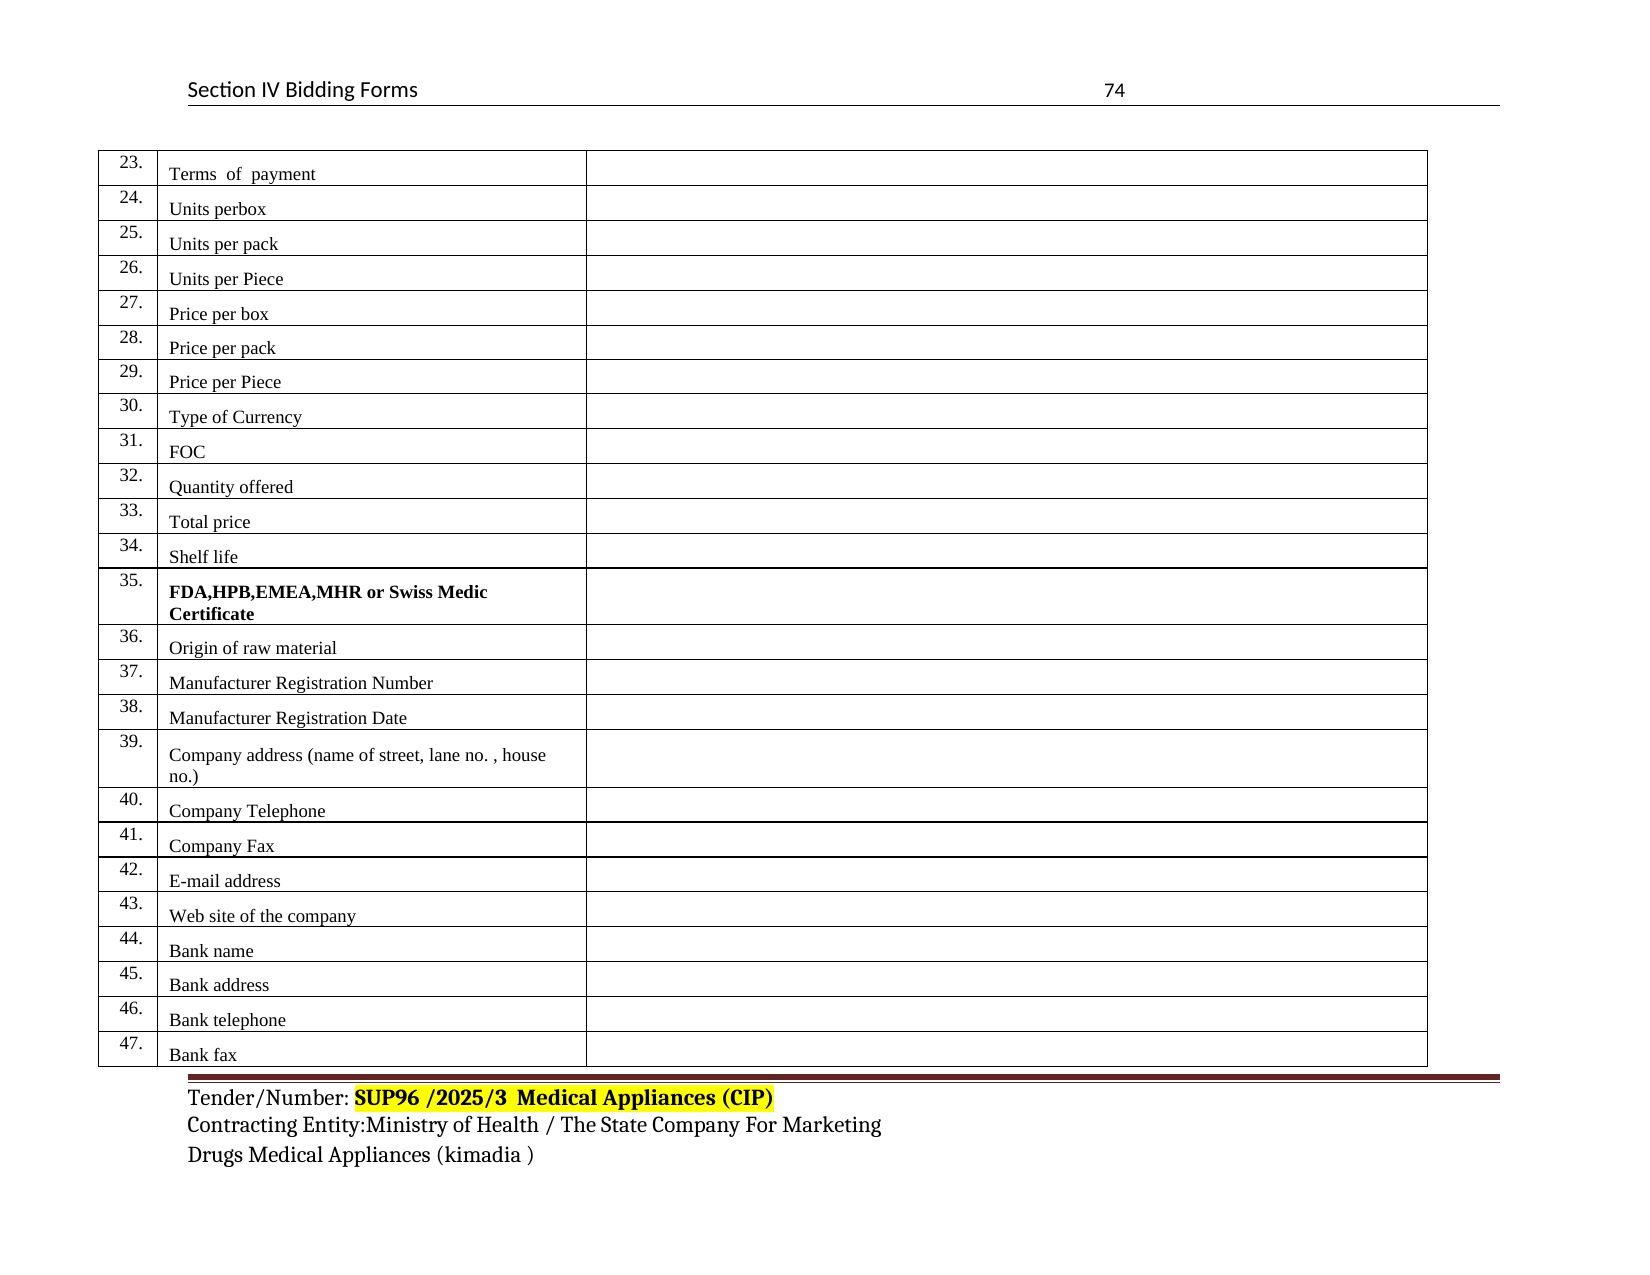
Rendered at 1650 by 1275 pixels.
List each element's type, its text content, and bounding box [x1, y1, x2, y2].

table_cell Units per pack [158, 221, 586, 255]
table_cell Bank name [158, 927, 586, 961]
table_cell [587, 625, 1427, 659]
table_cell [99, 927, 157, 961]
table_cell [99, 499, 157, 533]
table_cell [99, 695, 157, 729]
table_cell [587, 858, 1427, 891]
table_cell [587, 927, 1427, 961]
table_cell Shelf life [158, 534, 586, 567]
table_cell [587, 360, 1427, 393]
table_cell Quantity offered [158, 464, 586, 498]
table_cell Manufacturer Registration Number [158, 660, 586, 694]
table_cell [587, 291, 1427, 324]
table_cell [99, 823, 157, 856]
table_cell [99, 256, 157, 289]
table_cell [99, 788, 157, 821]
table_cell [587, 151, 1427, 185]
table_cell [587, 997, 1427, 1031]
table_cell Terms of payment [158, 151, 586, 185]
table_cell [587, 221, 1427, 255]
table_cell [99, 997, 157, 1031]
table_cell FDA,HPB,EMEA,MHR or Swiss Medic Certificate [158, 569, 586, 624]
table_cell [99, 625, 157, 659]
table_cell [587, 660, 1427, 694]
table_cell [99, 186, 157, 220]
table_cell [99, 858, 157, 891]
table_cell Bank fax [158, 1032, 586, 1066]
table_cell [587, 534, 1427, 567]
table_cell [587, 823, 1427, 856]
table_cell Bank telephone [158, 997, 586, 1031]
table_cell [99, 394, 157, 428]
table_cell Total price [158, 499, 586, 533]
table_cell [99, 326, 157, 359]
table_cell [587, 730, 1427, 787]
table_cell Bank address [158, 962, 586, 996]
table_cell Company Telephone [158, 788, 586, 821]
table_cell [99, 730, 157, 787]
table_cell [587, 695, 1427, 729]
table_cell [587, 186, 1427, 220]
table_cell [587, 1032, 1427, 1066]
table_cell [587, 429, 1427, 463]
table_cell [99, 221, 157, 255]
table_cell Origin of raw material [158, 625, 586, 659]
table_cell [99, 429, 157, 463]
table_cell [587, 326, 1427, 359]
table_cell E-mail address [158, 858, 586, 891]
table_cell Type of Currency [158, 394, 586, 428]
table_cell [99, 360, 157, 393]
table_cell [587, 892, 1427, 926]
table_cell Price per box [158, 291, 586, 324]
table_cell [99, 291, 157, 324]
table_cell [99, 1032, 157, 1066]
table_cell [587, 394, 1427, 428]
table_cell [99, 534, 157, 567]
table_cell [587, 569, 1427, 624]
table_cell Company address (name of street, lane no. , house no.) [158, 730, 586, 787]
table_cell [99, 151, 157, 185]
table_cell Price per pack [158, 326, 586, 359]
table_cell Price per Piece [158, 360, 586, 393]
table_cell [99, 464, 157, 498]
table_cell Units per Piece [158, 256, 586, 289]
table_cell [99, 569, 157, 624]
table_cell [587, 962, 1427, 996]
table_cell [587, 499, 1427, 533]
table_cell [99, 962, 157, 996]
table_cell [587, 788, 1427, 821]
table_cell Manufacturer Registration Date [158, 695, 586, 729]
table_cell FOC [158, 429, 586, 463]
table_cell Web site of the company [158, 892, 586, 926]
table_cell [587, 464, 1427, 498]
table_cell [99, 892, 157, 926]
table_cell [587, 256, 1427, 289]
table_cell Company Fax [158, 823, 586, 856]
table_cell [99, 660, 157, 694]
table_cell Units perbox [158, 186, 586, 220]
